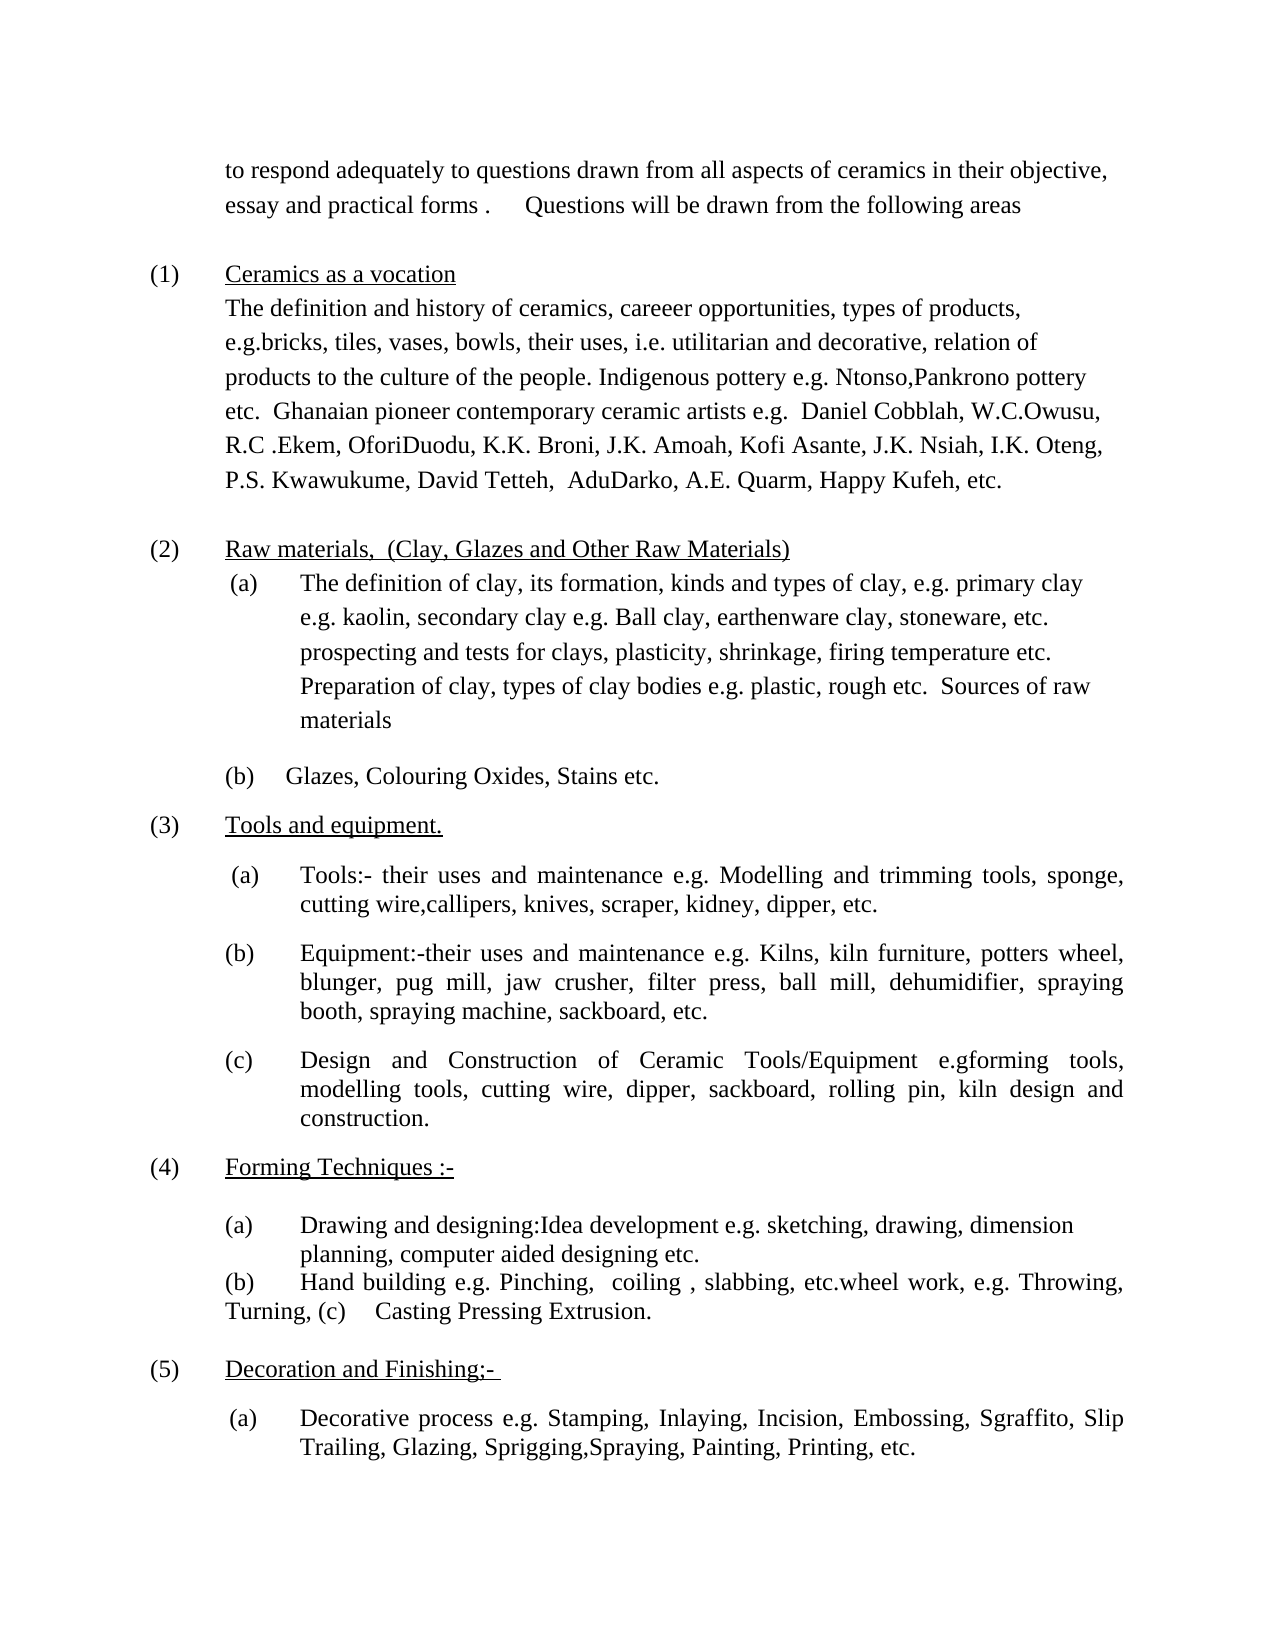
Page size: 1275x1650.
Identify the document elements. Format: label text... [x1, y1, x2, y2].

text (c) Design and Construction of Ceramic Tools/Equipment e.gforming tools, modelling tools, cutting wire, dipper, sackboard, rolling pin, kiln design and construction. [225, 1045, 1125, 1132]
text (1) Ceramics as a vocation [150, 253, 1125, 287]
text (a) Decorative process e.g. Stamping, Inlaying, Incision, Embossing, Sgraffito, Slip Trailing, Glazing, Sprigging,Spraying, Painting, Printing, etc. [229, 1403, 1125, 1461]
text (b) Glazes, Colouring Oxides, Stains etc. [225, 755, 1125, 789]
text (a) The definition of clay, its formation, kinds and types of clay, e.g. primary clay e.g. kaolin, secondary clay e.g. Ball clay, earthenware clay, stoneware, etc. prospecting and tests for clays, plasticity, shrinkage, firing temperature etc. Preparation of clay, types of clay bodies e.g. plastic, rough etc. Sources of raw materials [230, 562, 1125, 734]
text (b) Equipment:-their uses and maintenance e.g. Kilns, kiln furniture, potters wheel, blunger, pug mill, jaw crusher, filter press, ball mill, dehumidifier, spraying booth, spraying machine, sackboard, etc. [225, 938, 1125, 1024]
text (a) Drawing and designing:Idea development e.g. sketching, drawing, dimension [150, 1210, 1125, 1239]
text (3) Tools and equipment. [150, 810, 1125, 839]
text (b) Hand building e.g. Pinching, coiling , slabbing, etc.wheel work, e.g. Throwing, Turning, (c) Casting Pressing Extrusion. [225, 1267, 1125, 1325]
text planning, computer aided designing etc. [150, 1239, 1125, 1267]
text The definition and history of ceramics, careeer opportunities, types of products, e.g.bricks, tiles, vases, bowls, their uses, i.e. utilitarian and decorative, relation of products to the culture of the people. Indigenous pottery e.g. Ntonso,Pankrono pottery etc. Ghanaian pioneer contemporary ceramic artists e.g. Daniel Cobblah, W.C.Owusu, R.C .Ekem, OforiDuodu, K.K. Broni, J.K. Amoah, Kofi Asante, J.K. Nsiah, I.K. Oteng, P.S. Kwawukume, David Tetteh, AduDarko, A.E. Quarm, Happy Kufeh, etc. [225, 287, 1125, 494]
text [225, 150, 1125, 219]
text (2) Raw materials, (Clay, Glazes and Other Raw Materials) [150, 528, 1125, 562]
text (a) Tools:- their uses and maintenance e.g. Modelling and trimming tools, sponge, cutting wire,callipers, knives, scraper, kidney, dipper, etc. [231, 860, 1125, 917]
text (5) Decoration and Finishing;- [150, 1354, 1125, 1382]
text (4) Forming Techniques :- [150, 1152, 1125, 1181]
